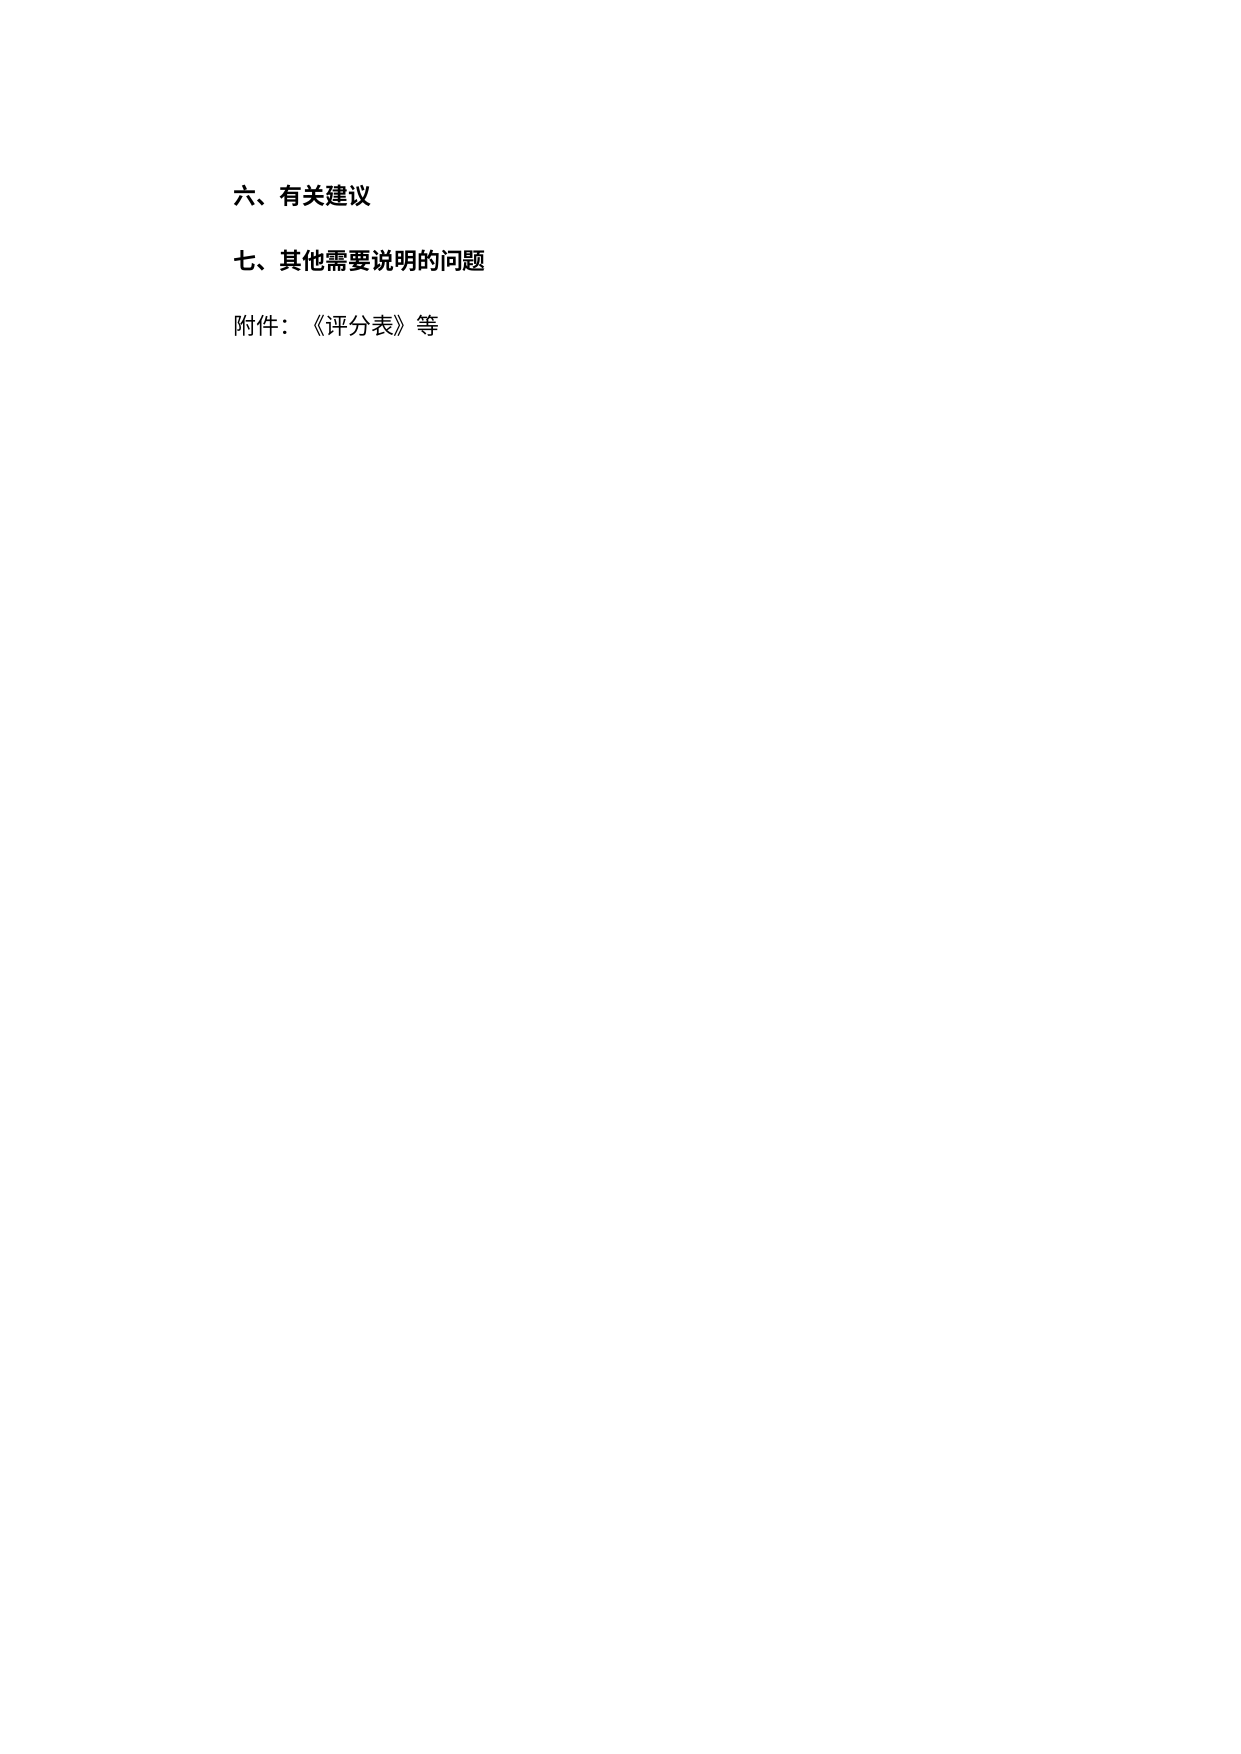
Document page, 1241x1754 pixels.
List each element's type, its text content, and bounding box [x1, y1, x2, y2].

text 附件：《评分表》等 [187, 292, 1053, 357]
text 六、有关建议 [187, 162, 1053, 227]
text 七、其他需要说明的问题 [187, 227, 1053, 292]
